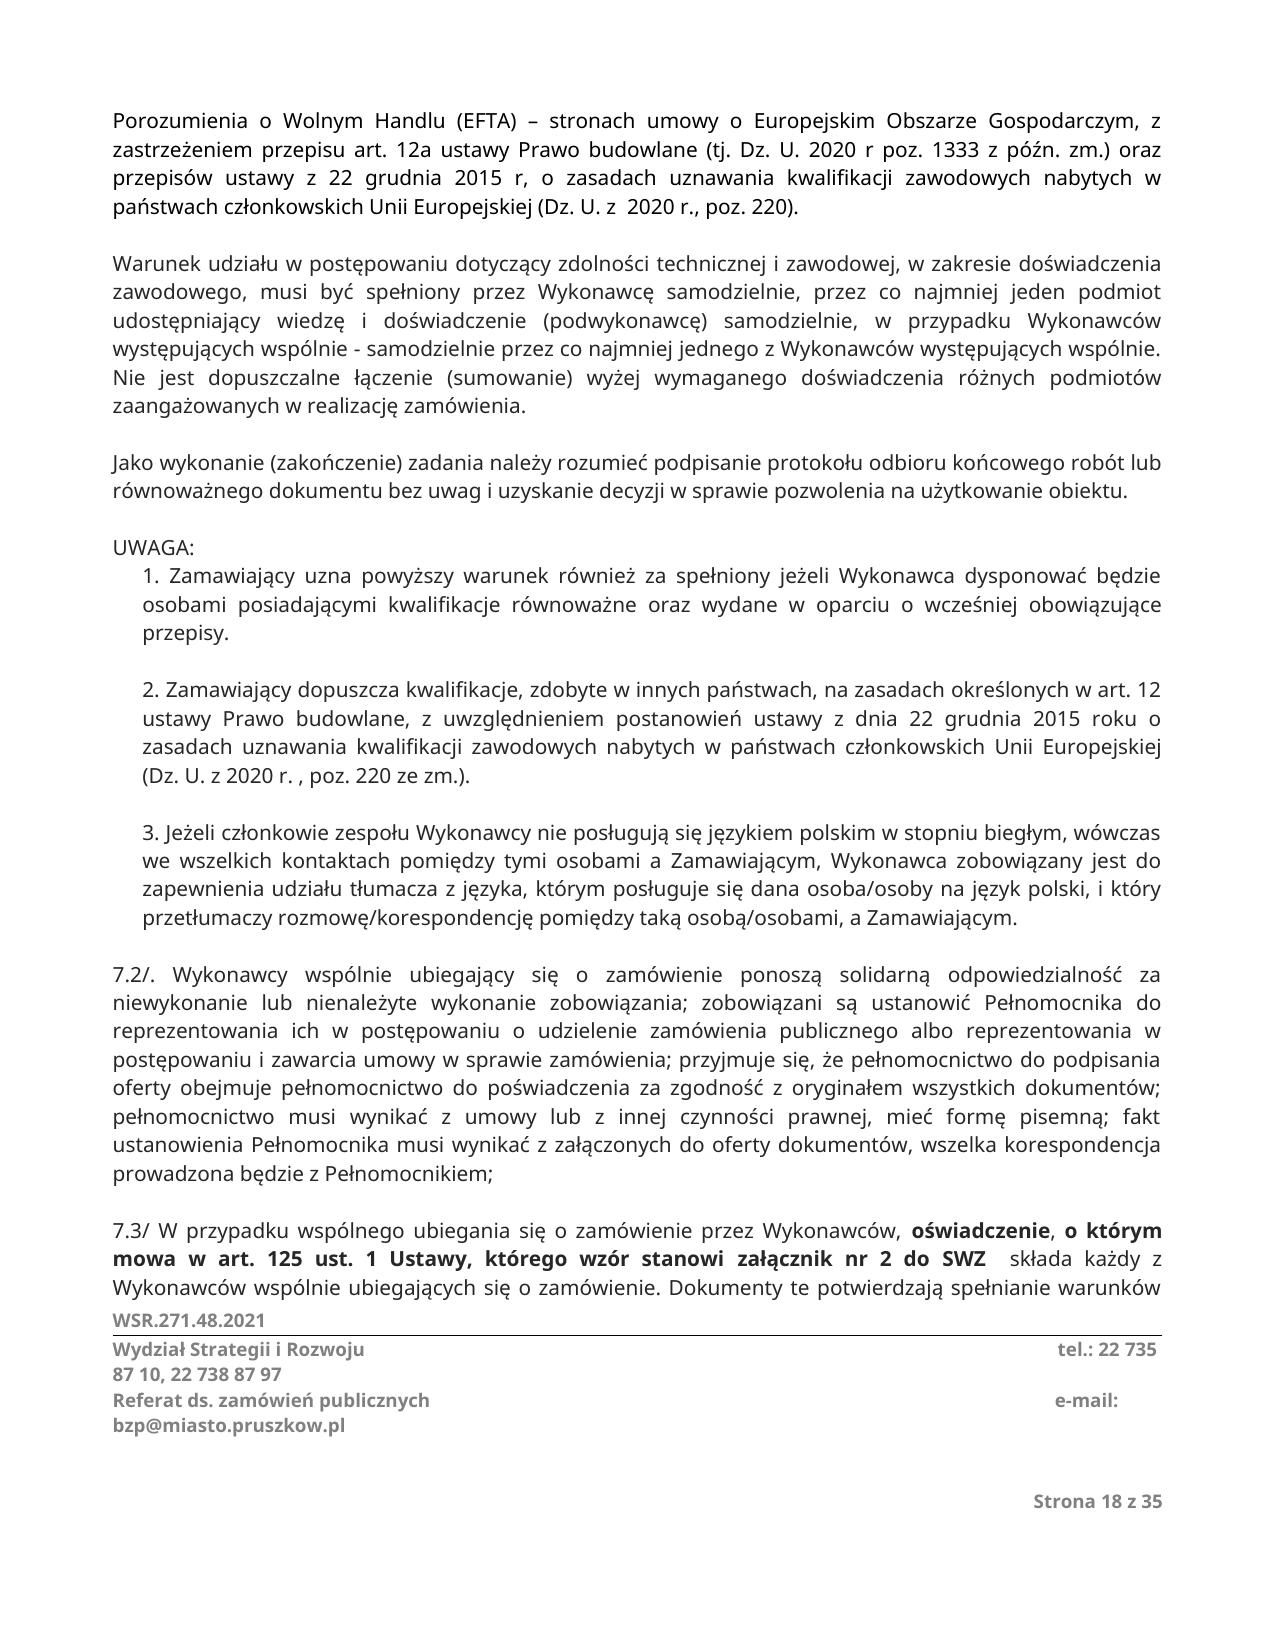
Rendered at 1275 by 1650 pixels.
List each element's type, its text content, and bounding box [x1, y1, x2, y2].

text 3. Jeżeli członkowie zespołu Wykonawcy nie posługują się językiem polskim w stopniu biegłym, wówczas we wszelkich kontaktach pomiędzy tymi osobami a Zamawiającym, Wykonawca zobowiązany jest do zapewnienia udziału tłumacza z języka, którym posługuje się dana osoba/osoby na język polski, i który przetłumaczy rozmowę/korespondencję pomiędzy taką osobą/osobami, a Zamawiającym. [142, 818, 1162, 931]
text Jako wykonanie (zakończenie) zadania należy rozumieć podpisanie protokołu odbioru końcowego robót lub równoważnego dokumentu bez uwag i uzyskanie decyzji w sprawie pozwolenia na użytkowanie obiektu. [112, 448, 1162, 505]
text 1. Zamawiający uzna powyższy warunek również za spełniony jeżeli Wykonawca dysponować będzie osobami posiadającymi kwalifikacje równoważne oraz wydane w oparciu o wcześniej obowiązujące przepisy. [142, 562, 1162, 647]
text 2. Zamawiający dopuszcza kwalifikacje, zdobyte w innych państwach, na zasadach określonych w art. 12 ustawy Prawo budowlane, z uwzględnieniem postanowień ustawy z dnia 22 grudnia 2015 roku o zasadach uznawania kwalifikacji zawodowych nabytych w państwach członkowskich Unii Europejskiej (Dz. U. z 2020 r. , poz. 220 ze zm.). [142, 675, 1162, 789]
text Warunek udziału w postępowaniu dotyczący zdolności technicznej i zawodowej, w zakresie doświadczenia zawodowego, musi być spełniony przez Wykonawcę samodzielnie, przez co najmniej jeden podmiot udostępniający wiedzę i doświadczenie (podwykonawcę) samodzielnie, w przypadku Wykonawców występujących wspólnie - samodzielnie przez co najmniej jednego z Wykonawców występujących wspólnie. Nie jest dopuszczalne łączenie (sumowanie) wyżej wymaganego doświadczenia różnych podmiotów zaangażowanych w realizację zamówienia. [112, 249, 1162, 419]
text 7.2/. Wykonawcy wspólnie ubiegający się o zamówienie ponoszą solidarną odpowiedzialność za niewykonanie lub nienależyte wykonanie zobowiązania; zobowiązani są ustanowić Pełnomocnika do reprezentowania ich w postępowaniu o udzielenie zamówienia publicznego albo reprezentowania w postępowaniu i zawarcia umowy w sprawie zamówienia; przyjmuje się, że pełnomocnictwo do podpisania oferty obejmuje pełnomocnictwo do poświadczenia za zgodność z oryginałem wszystkich dokumentów; pełnomocnictwo musi wynikać z umowy lub z innej czynności prawnej, mieć formę pisemną; fakt ustanowienia Pełnomocnika musi wynikać z załączonych do oferty dokumentów, wszelka korespondencja prowadzona będzie z Pełnomocnikiem; [112, 960, 1162, 1187]
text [112, 107, 1162, 220]
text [112, 1216, 1162, 1301]
text UWAGA: [112, 533, 1162, 562]
